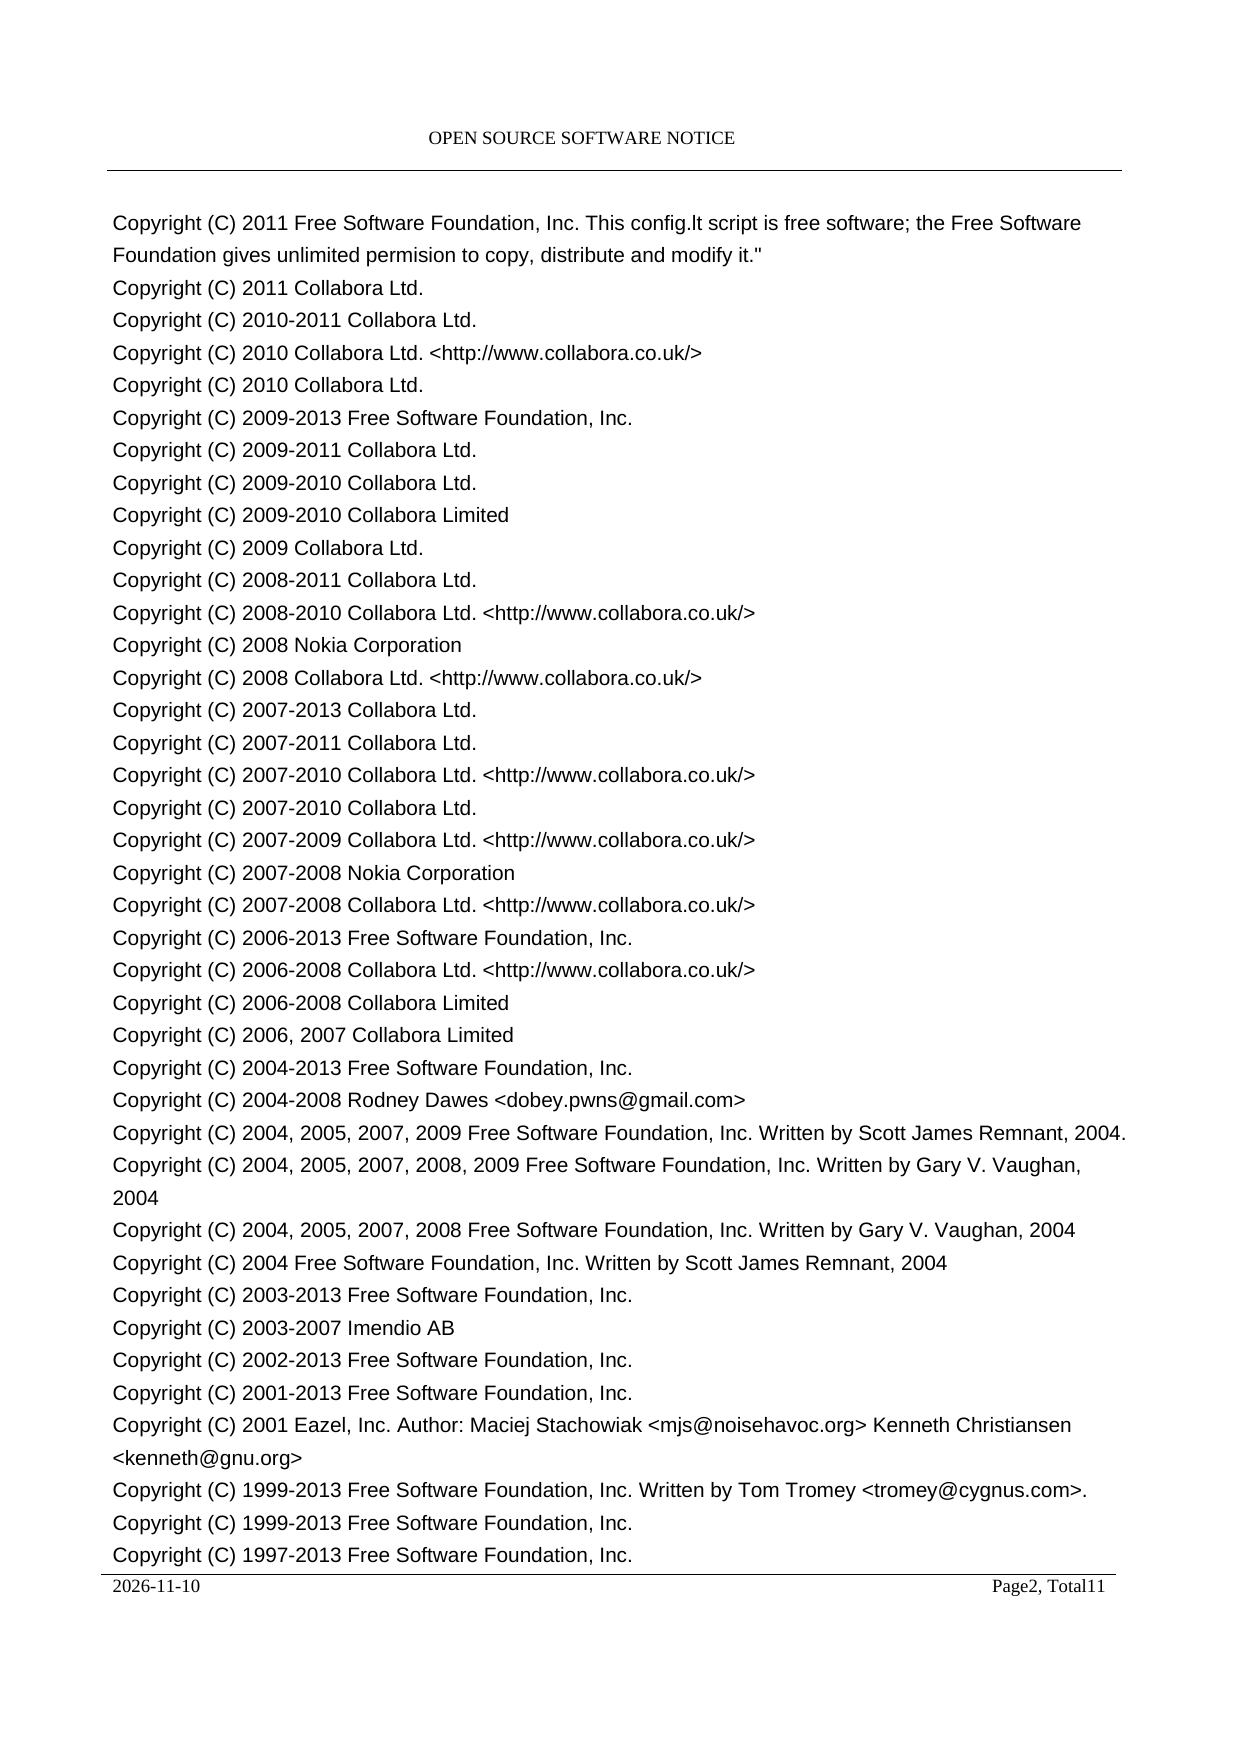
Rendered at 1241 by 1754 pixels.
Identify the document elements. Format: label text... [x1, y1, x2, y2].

text Copyright (C) 2009 Collabora Ltd. [112, 531, 1128, 564]
text Copyright (C) 2009-2010 Collabora Limited [112, 499, 1128, 531]
text Copyright (C) 2007-2013 Collabora Ltd. [112, 694, 1128, 726]
text Copyright (C) 2010 Collabora Ltd. <http://www.collabora.co.uk/> [112, 336, 1128, 369]
text Copyright (C) 2007-2008 Collabora Ltd. <http://www.collabora.co.uk/> [112, 889, 1128, 921]
text Copyright (C) 2010-2011 Collabora Ltd. [112, 304, 1128, 336]
text Copyright (C) 2009-2010 Collabora Ltd. [112, 466, 1128, 499]
text Copyright (C) 2008-2010 Collabora Ltd. <http://www.collabora.co.uk/> [112, 596, 1128, 629]
text Copyright (C) 2007-2008 Nokia Corporation [112, 856, 1128, 889]
text Copyright (C) 2004-2008 Rodney Dawes <dobey.pwns@gmail.com> [112, 1084, 1128, 1116]
text Copyright (C) 2011 Free Software Foundation, Inc. This config.lt script is free software; the Free Software Foundation gives unlimited permision to copy, distribute and modify it." [112, 206, 1128, 271]
text Copyright (C) 2004, 2005, 2007, 2008, 2009 Free Software Foundation, Inc. Written by Gary V. Vaughan, 2004 [112, 1149, 1128, 1214]
text Copyright (C) 2004, 2005, 2007, 2008 Free Software Foundation, Inc. Written by Gary V. Vaughan, 2004 [112, 1214, 1128, 1246]
text Copyright (C) 2003-2013 Free Software Foundation, Inc. [112, 1279, 1128, 1311]
text Copyright (C) 2002-2013 Free Software Foundation, Inc. [112, 1344, 1128, 1376]
text Copyright (C) 2007-2010 Collabora Ltd. <http://www.collabora.co.uk/> [112, 759, 1128, 791]
text Copyright (C) 2008 Nokia Corporation [112, 629, 1128, 661]
text Copyright (C) 2011 Collabora Ltd. [112, 271, 1128, 304]
text Copyright (C) 2007-2011 Collabora Ltd. [112, 726, 1128, 759]
text Copyright (C) 1999-2013 Free Software Foundation, Inc. [112, 1506, 1128, 1539]
text Copyright (C) 2004-2013 Free Software Foundation, Inc. [112, 1051, 1128, 1084]
text Copyright (C) 2004 Free Software Foundation, Inc. Written by Scott James Remnant, 2004 [112, 1246, 1128, 1279]
text Copyright (C) 2009-2013 Free Software Foundation, Inc. [112, 401, 1128, 434]
text Copyright (C) 2006, 2007 Collabora Limited [112, 1019, 1128, 1051]
text Copyright (C) 2004, 2005, 2007, 2009 Free Software Foundation, Inc. Written by Scott James Remnant, 2004. [112, 1116, 1128, 1149]
text Copyright (C) 2001-2013 Free Software Foundation, Inc. [112, 1376, 1128, 1409]
text Copyright (C) 2010 Collabora Ltd. [112, 369, 1128, 401]
text Copyright (C) 1999-2013 Free Software Foundation, Inc. Written by Tom Tromey <tromey@cygnus.com>. [112, 1474, 1128, 1506]
text Copyright (C) 2008 Collabora Ltd. <http://www.collabora.co.uk/> [112, 661, 1128, 694]
text Copyright (C) 2007-2010 Collabora Ltd. [112, 791, 1128, 824]
text Copyright (C) 2003-2007 Imendio AB [112, 1311, 1128, 1344]
text Copyright (C) 2006-2013 Free Software Foundation, Inc. [112, 921, 1128, 954]
text Copyright (C) 2009-2011 Collabora Ltd. [112, 434, 1128, 466]
text Copyright (C) 2006-2008 Collabora Limited [112, 986, 1128, 1019]
text Copyright (C) 2008-2011 Collabora Ltd. [112, 564, 1128, 596]
text Copyright (C) 2007-2009 Collabora Ltd. <http://www.collabora.co.uk/> [112, 824, 1128, 856]
text Copyright (C) 2006-2008 Collabora Ltd. <http://www.collabora.co.uk/> [112, 954, 1128, 986]
text Copyright (C) 1997-2013 Free Software Foundation, Inc. [112, 1539, 1128, 1571]
text Copyright (C) 2001 Eazel, Inc. Author: Maciej Stachowiak <mjs@noisehavoc.org> Kenneth Christiansen <kenneth@gnu.org> [112, 1409, 1128, 1474]
